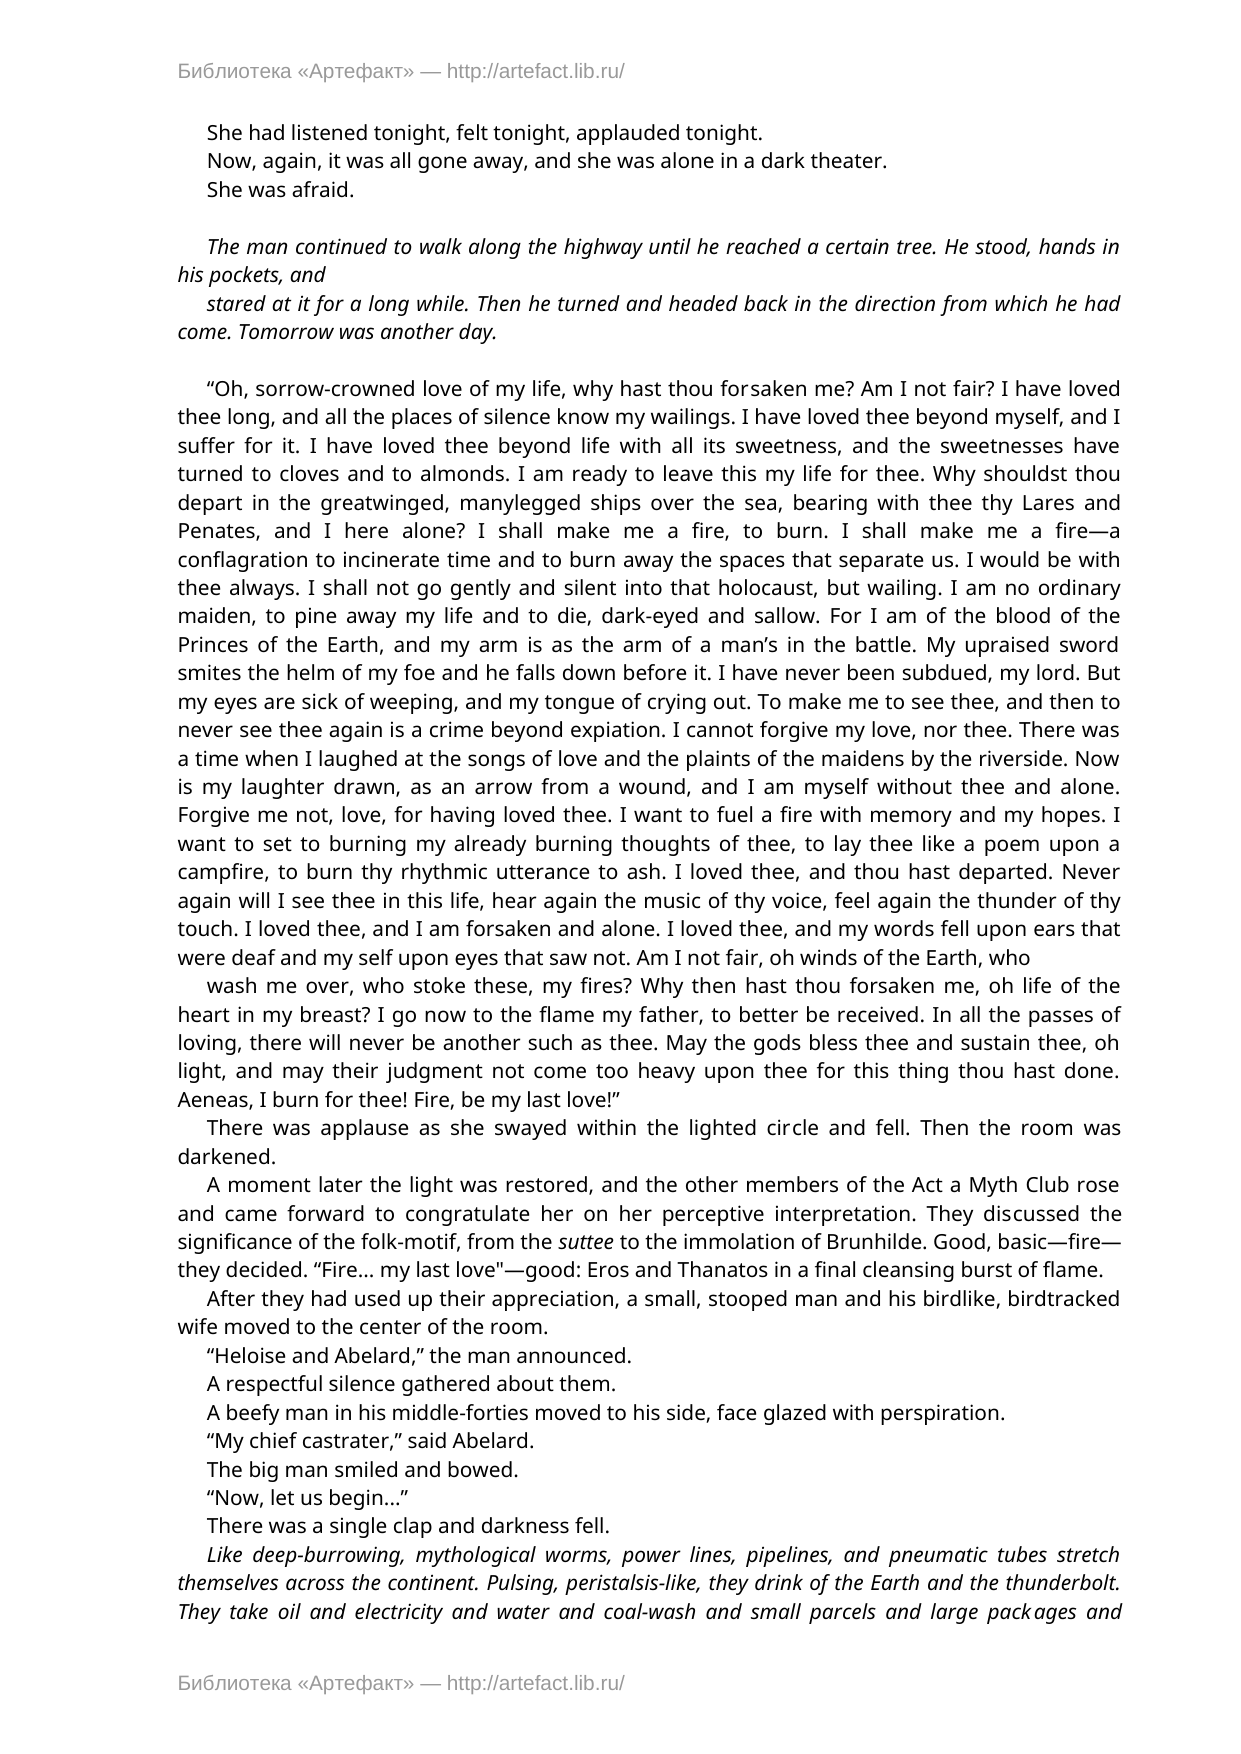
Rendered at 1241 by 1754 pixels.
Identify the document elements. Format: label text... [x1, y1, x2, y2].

text After they had used up their appreciation, a small, stooped man and his birdlike, birdtracked wife moved to the center of the room. [177, 1284, 1122, 1341]
text There was applause as she swayed within the lighted circle and fell. Then the room was darkened. [177, 1113, 1122, 1170]
text “Oh, sorrow-crowned love of my life, why hast thou forsaken me? Am I not fair? I have loved thee long, and all the places of silence know my wailings. I have loved thee beyond myself, and I suffer for it. I have loved thee beyond life with all its sweetness, and the sweetnesses have turned to cloves and to almonds. I am ready to leave this my life for thee. Why shouldst thou depart in the greatwinged, manylegged ships over the sea, bearing with thee thy Lares and Penates, and I here alone? I shall make me a fire, to burn. I shall make me a fire—a conflagration to incinerate time and to burn away the spaces that separate us. I would be with thee always. I shall not go gently and silent into that holocaust, but wailing. I am no ordinary maiden, to pine away my life and to die, dark-eyed and sallow. For I am of the blood of the Princes of the Earth, and my arm is as the arm of a man’s in the battle. My upraised sword smites the helm of my foe and he falls down before it. I have never been subdued, my lord. But my eyes are sick of weeping, and my tongue of crying out. To make me to see thee, and then to never see thee again is a crime beyond expiation. I cannot forgive my love, nor thee. There was a time when I laughed at the songs of love and the plaints of the maidens by the riverside. Now is my laughter drawn, as an arrow from a wound, and I am myself without thee and alone. Forgive me not, love, for having loved thee. I want to fuel a fire with memory and my hopes. I want to set to burning my already burning thoughts of thee, to lay thee like a poem upon a campfire, to burn thy rhythmic utterance to ash. I loved thee, and thou hast departed. Never again will I see thee in this life, hear again the music of thy voice, feel again the thunder of thy touch. I loved thee, and I am forsaken and alone. I loved thee, and my words fell upon ears that were deaf and my self upon eyes that saw not. Am I not fair, oh winds of the Earth, who [177, 374, 1122, 971]
text Now, again, it was all gone away, and she was alone in a dark theater. [177, 147, 1122, 175]
text A moment later the light was restored, and the other members of the Act a Myth Club rose and came forward to congratulate her on her perceptive interpretation. They discussed the significance of the folk-motif, from the suttee to the immolation of Brunhilde. Good, basic—fire—they decided. “Fire... my last love"—good: Eros and Thanatos in a final cleansing burst of flame. [177, 1170, 1122, 1284]
text A respectful silence gathered about them. [177, 1369, 1122, 1398]
text The man continued to walk along the highway until he reached a certain tree. He stood, hands in his pockets, and [177, 232, 1122, 289]
text She had listened tonight, felt tonight, applauded tonight. [177, 118, 1122, 147]
text stared at it for a long while. Then he turned and headed back in the direction from which he had come. Tomorrow was another day. [177, 289, 1122, 346]
text There was a single clap and darkness fell. [177, 1512, 1122, 1540]
text The big man smiled and bowed. [177, 1455, 1122, 1483]
text “Heloise and Abelard,” the man announced. [177, 1341, 1122, 1369]
text A beefy man in his middle-forties moved to his side, face glazed with perspiration. [177, 1398, 1122, 1426]
text She was afraid. [177, 175, 1122, 203]
text “Now, let us begin...” [177, 1483, 1122, 1512]
text “My chief castrater,” said Abelard. [177, 1426, 1122, 1455]
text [177, 1540, 1122, 1625]
text wash me over, who stoke these, my fires? Why then hast thou forsaken me, oh life of the heart in my breast? I go now to the flame my father, to better be received. In all the passes of loving, there will never be another such as thee. May the gods bless thee and sustain thee, oh light, and may their judgment not come too heavy upon thee for this thing thou hast done. Aeneas, I burn for thee! Fire, be my last love!” [177, 971, 1122, 1113]
